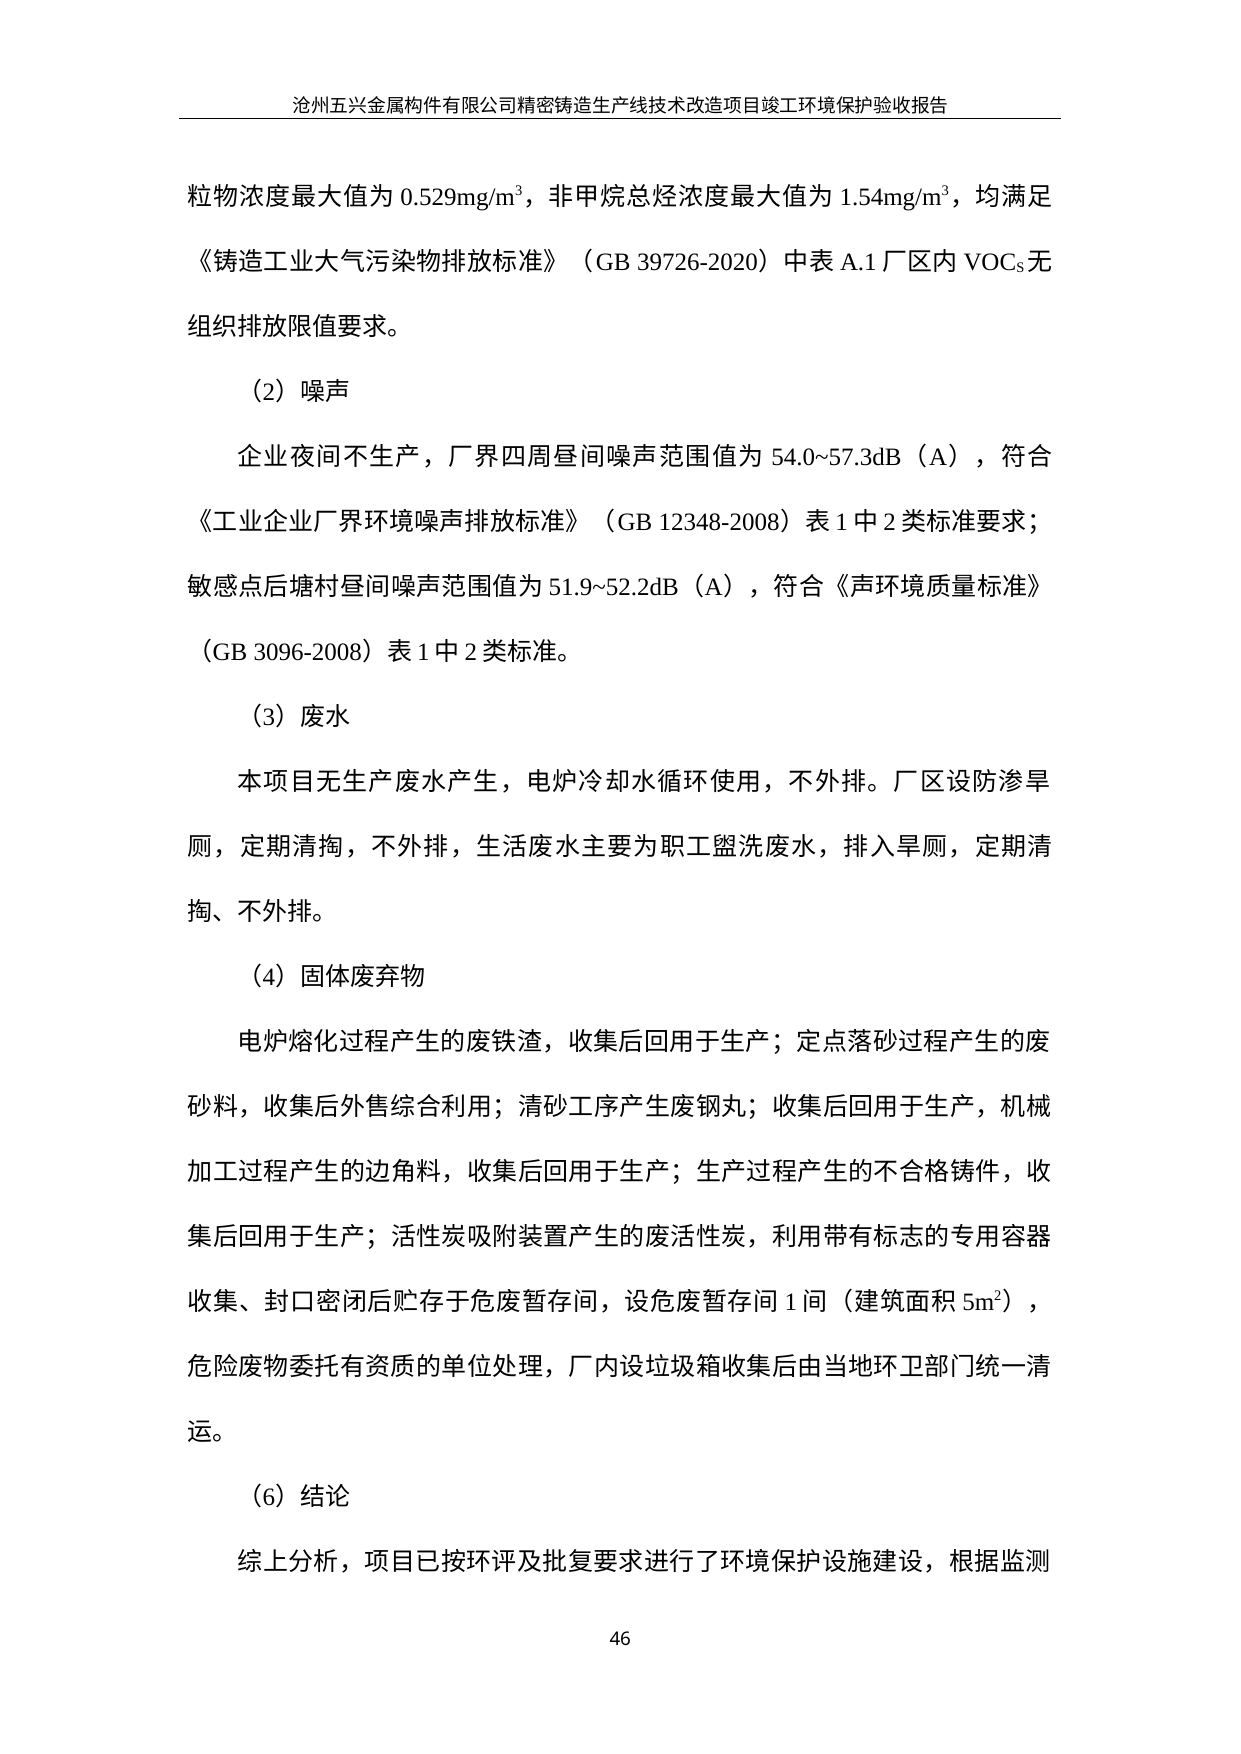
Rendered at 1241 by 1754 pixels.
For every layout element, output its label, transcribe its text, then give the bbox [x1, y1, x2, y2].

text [187, 162, 1053, 357]
text （4）固体废弃物 [187, 942, 1053, 1007]
text 企业夜间不生产，厂界四周昼间噪声范围值为54.0~57.3dB（A），符合《工业企业厂界环境噪声排放标准》（GB 12348-2008）表1中2类标准要求；敏感点后塘村昼间噪声范围值为51.9~52.2dB（A），符合《声环境质量标准》（GB 3096-2008）表1中2类标准。 [187, 422, 1053, 682]
subtitle （6）结论 [187, 1462, 1053, 1527]
list 废水 [187, 682, 1053, 747]
subtitle 电炉熔化过程产生的废铁渣，收集后回用于生产；定点落砂过程产生的废砂料，收集后外售综合利用；清砂工序产生废钢丸；收集后回用于生产，机械加工过程产生的边角料，收集后回用于生产；生产过程产生的不合格铸件，收集后回用于生产；活性炭吸附装置产生的废活性炭，利用带有标志的专用容器收集、封口密闭后贮存于危废暂存间，设危废暂存间1间（建筑面积5m2），危险废物委托有资质的单位处理，厂内设垃圾箱收集后由当地环卫部门统一清运。 [187, 1007, 1053, 1462]
subtitle 本项目无生产废水产生，电炉冷却水循环使用，不外排。厂区设防渗旱厕，定期清掏，不外排，生活废水主要为职工盥洗废水，排入旱厕，定期清掏、不外排。 [187, 747, 1053, 942]
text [187, 1527, 1053, 1592]
text （2）噪声 [187, 357, 1053, 422]
